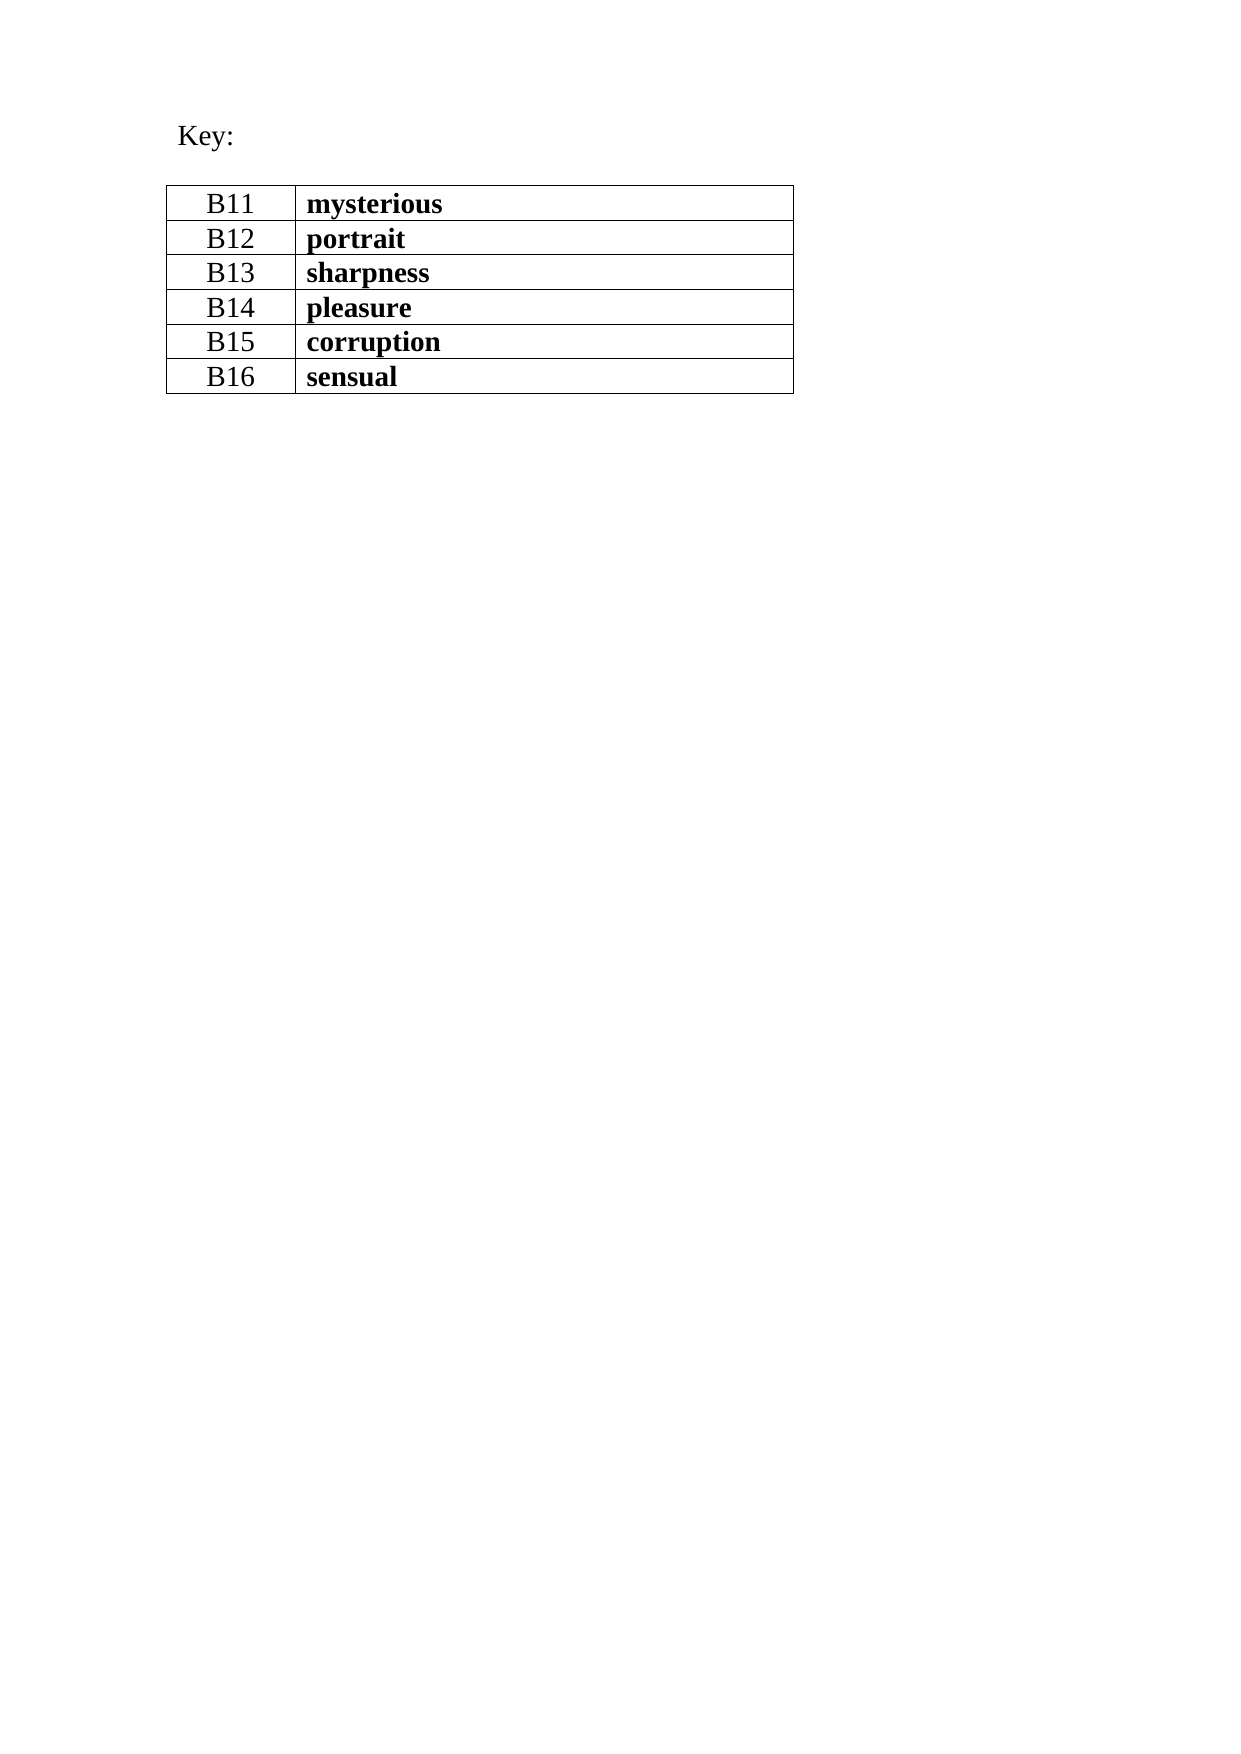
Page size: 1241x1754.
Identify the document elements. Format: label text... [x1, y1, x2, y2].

table_cell B16 [167, 359, 295, 393]
table_cell sharpness [296, 255, 793, 289]
table_cell corruption [296, 325, 793, 358]
table_cell sensual [296, 359, 793, 393]
table_cell B14 [167, 290, 295, 323]
table_cell B12 [167, 221, 295, 254]
table_cell pleasure [296, 290, 793, 323]
table_cell B13 [167, 255, 295, 289]
text Key: [177, 118, 1152, 152]
table_header mysterious [296, 186, 793, 220]
table_cell B15 [167, 325, 295, 358]
table_cell portrait [296, 221, 793, 254]
table_header B11 [167, 186, 295, 220]
